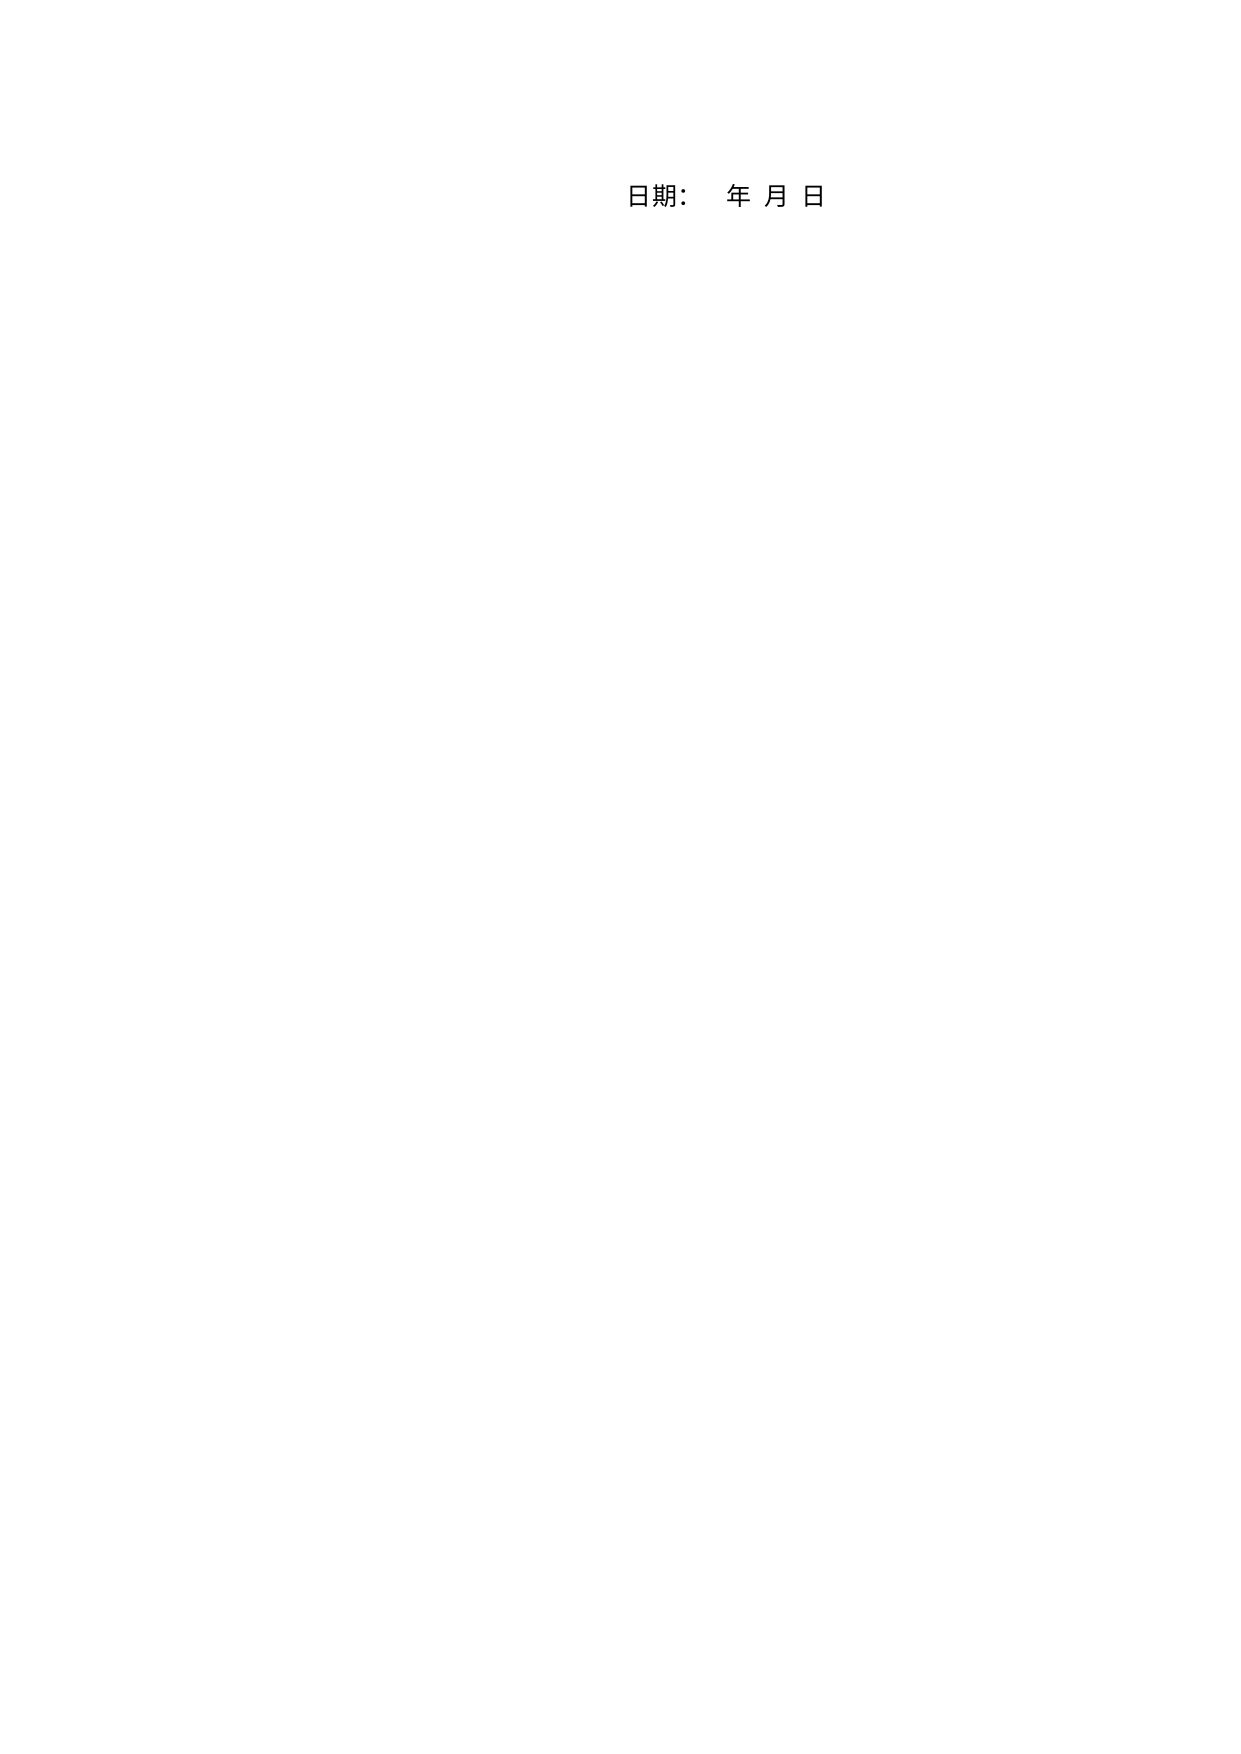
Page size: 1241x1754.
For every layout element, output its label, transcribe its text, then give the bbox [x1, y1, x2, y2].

text 日期： 年 月 日 [187, 162, 1053, 227]
